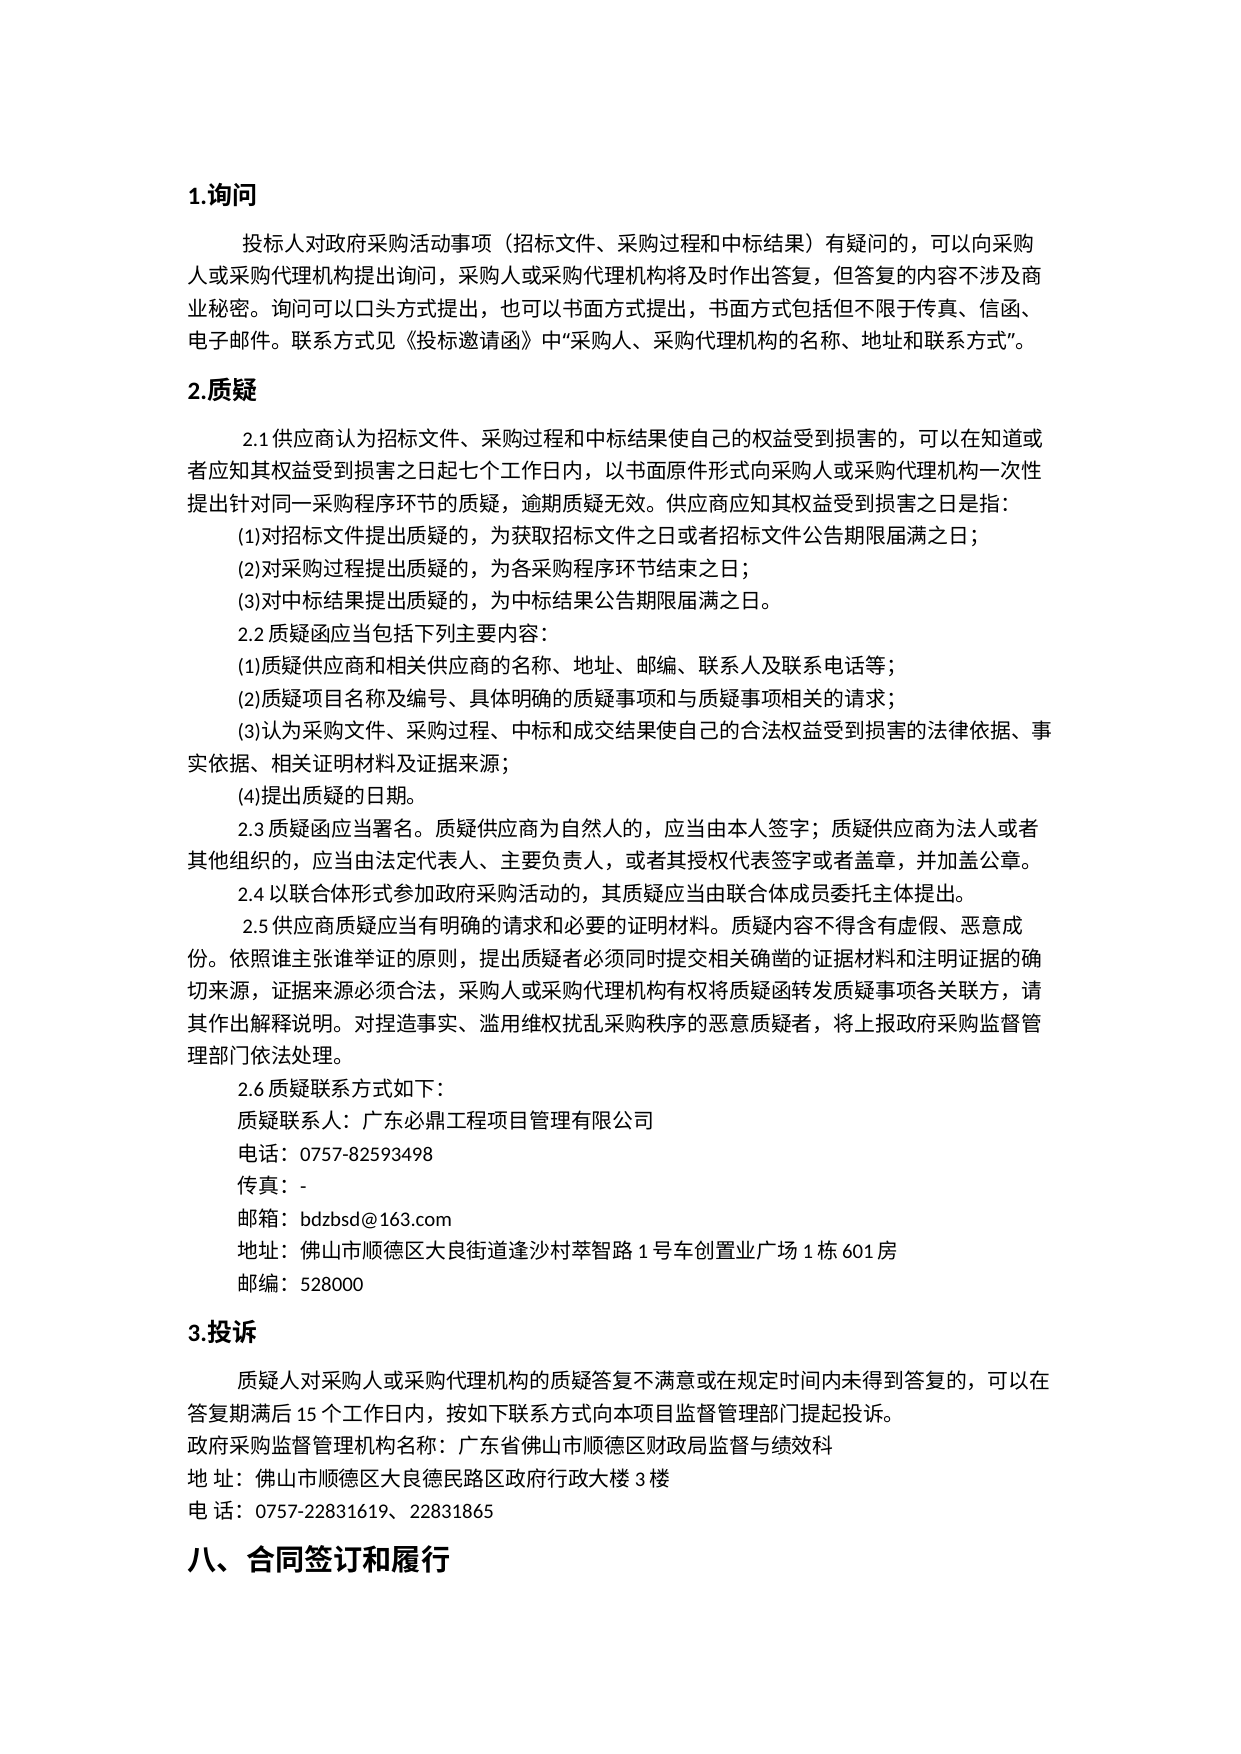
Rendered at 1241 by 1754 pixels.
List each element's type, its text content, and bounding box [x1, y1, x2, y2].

text (4)提出质疑的日期。 [187, 779, 1053, 812]
text (1)质疑供应商和相关供应商的名称、地址、邮编、联系人及联系电话等； [187, 649, 1053, 682]
text 3.投诉 [187, 1299, 1053, 1364]
text 地址：佛山市顺德区大良街道逢沙村萃智路1号车创置业广场1栋601房 [187, 1234, 1053, 1267]
text 2.5供应商质疑应当有明确的请求和必要的证明材料。质疑内容不得含有虚假、恶意成份。依照谁主张谁举证的原则，提出质疑者必须同时提交相关确凿的证据材料和注明证据的确切来源，证据来源必须合法，采购人或采购代理机构有权将质疑函转发质疑事项各关联方，请其作出解释说明。对捏造事实、滥用维权扰乱采购秩序的恶意质疑者，将上报政府采购监督管理部门依法处理。 [187, 909, 1053, 1072]
text 2.1供应商认为招标文件、采购过程和中标结果使自己的权益受到损害的，可以在知道或者应知其权益受到损害之日起七个工作日内，以书面原件形式向采购人或采购代理机构一次性提出针对同一采购程序环节的质疑，逾期质疑无效。供应商应知其权益受到损害之日是指： [187, 422, 1053, 519]
text (3)认为采购文件、采购过程、中标和成交结果使自己的合法权益受到损害的法律依据、事实依据、相关证明材料及证据来源； [187, 714, 1053, 779]
text 政府采购监督管理机构名称：广东省佛山市顺德区财政局监督与绩效科 [187, 1429, 1053, 1462]
text (2)质疑项目名称及编号、具体明确的质疑事项和与质疑事项相关的请求； [187, 682, 1053, 714]
text 质疑联系人：广东必鼎工程项目管理有限公司 [187, 1104, 1053, 1137]
text 电话：0757-82593498 [187, 1137, 1053, 1169]
text 投标人对政府采购活动事项（招标文件、采购过程和中标结果）有疑问的，可以向采购人或采购代理机构提出询问，采购人或采购代理机构将及时作出答复，但答复的内容不涉及商业秘密。询问可以口头方式提出，也可以书面方式提出，书面方式包括但不限于传真、信函、电子邮件。联系方式见《投标邀请函》中“采购人、采购代理机构的名称、地址和联系方式”。 [187, 227, 1053, 357]
text 传真：- [187, 1169, 1053, 1202]
text 地 址：佛山市顺德区大良德民路区政府行政大楼3楼 [187, 1462, 1053, 1494]
text 电 话：0757-22831619、22831865 [187, 1494, 1053, 1527]
text 邮编：528000 [187, 1267, 1053, 1299]
text 1.询问 [187, 162, 1053, 227]
text (2)对采购过程提出质疑的，为各采购程序环节结束之日； [187, 552, 1053, 584]
text (3)对中标结果提出质疑的，为中标结果公告期限届满之日。 [187, 584, 1053, 617]
text 2.6质疑联系方式如下： [187, 1072, 1053, 1104]
text 2.2质疑函应当包括下列主要内容： [187, 617, 1053, 649]
text (1)对招标文件提出质疑的，为获取招标文件之日或者招标文件公告期限届满之日； [187, 519, 1053, 552]
text 邮箱：bdzbsd@163.com [187, 1202, 1053, 1234]
text 八、合同签订和履行 [187, 1527, 1053, 1592]
text 2.质疑 [187, 357, 1053, 422]
text 2.4以联合体形式参加政府采购活动的，其质疑应当由联合体成员委托主体提出。 [187, 877, 1053, 909]
text 质疑人对采购人或采购代理机构的质疑答复不满意或在规定时间内未得到答复的，可以在答复期满后15个工作日内，按如下联系方式向本项目监督管理部门提起投诉。 [187, 1364, 1053, 1429]
text 2.3 质疑函应当署名。质疑供应商为自然人的，应当由本人签字；质疑供应商为法人或者其他组织的，应当由法定代表人、主要负责人，或者其授权代表签字或者盖章，并加盖公章。 [187, 812, 1053, 877]
